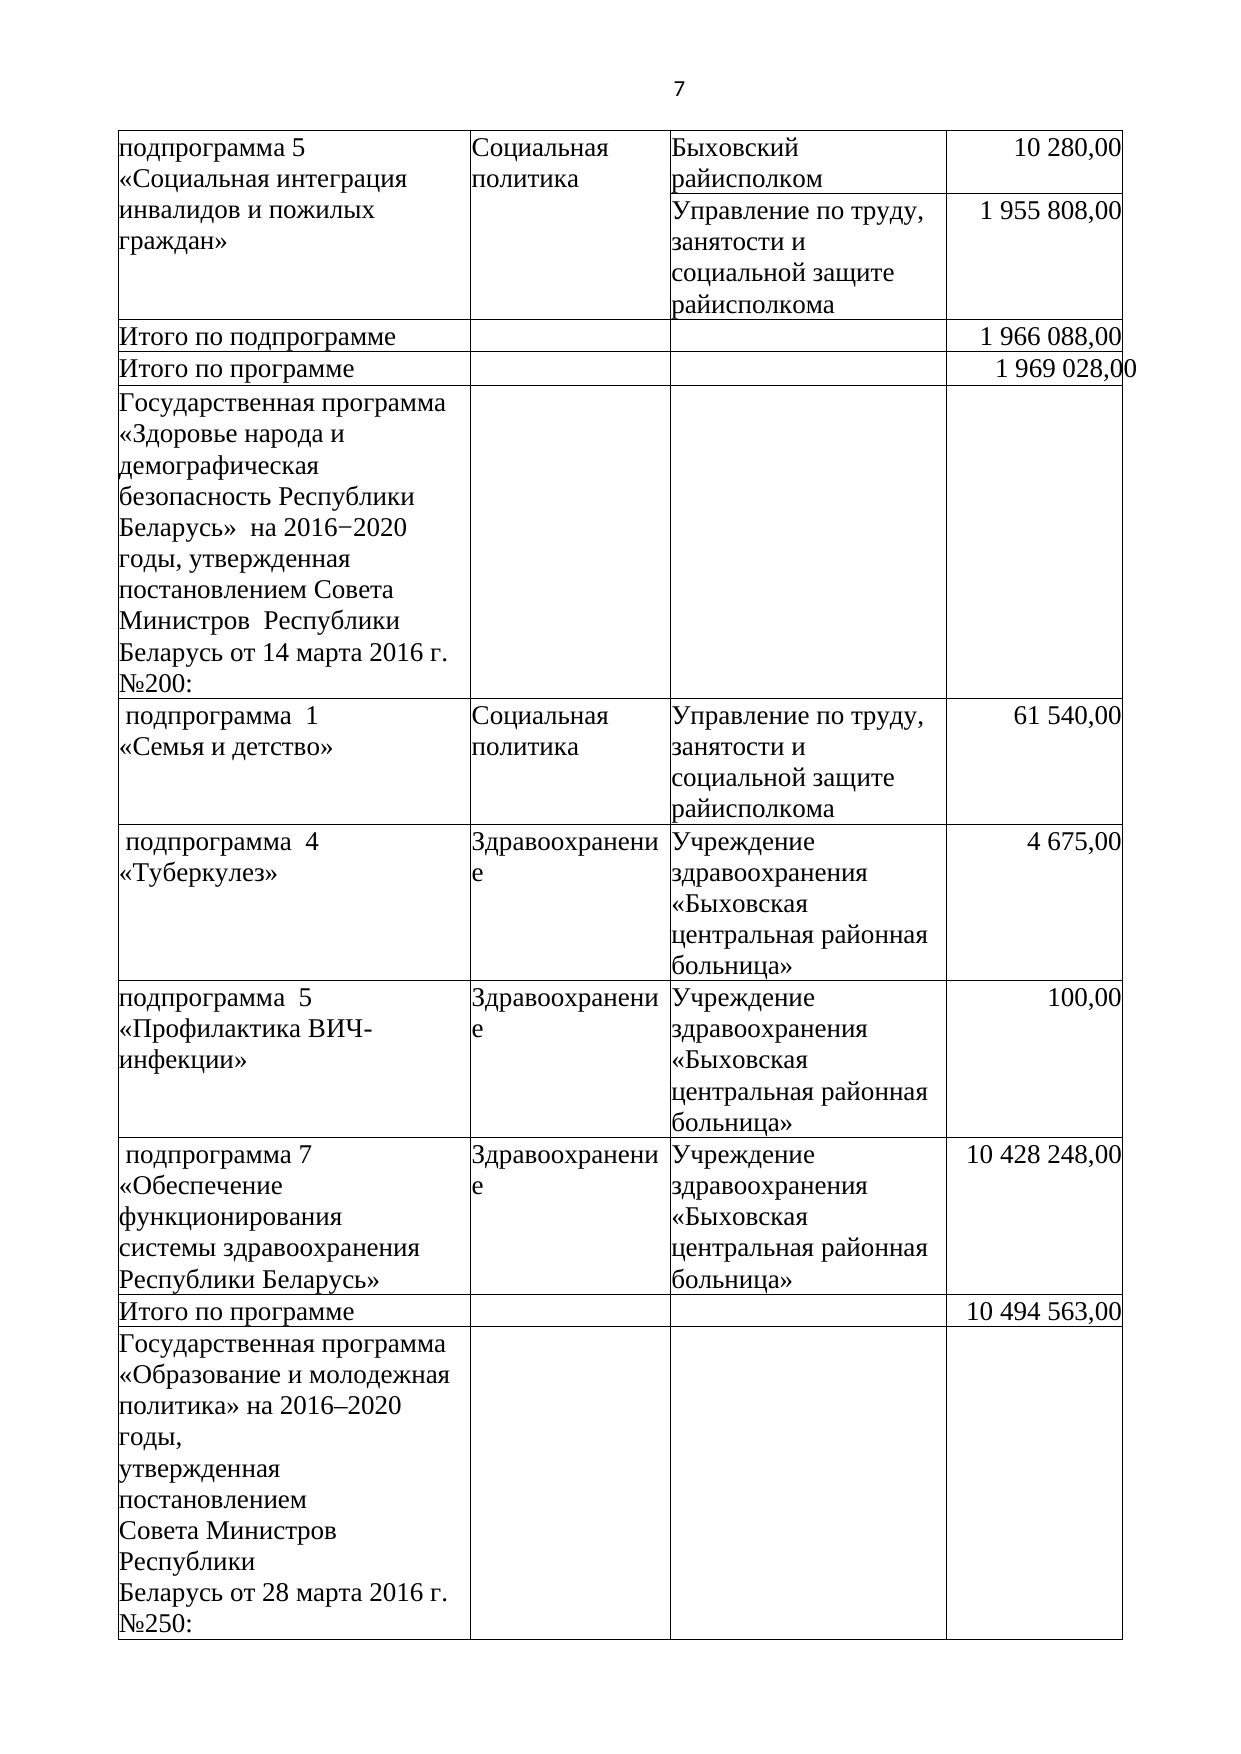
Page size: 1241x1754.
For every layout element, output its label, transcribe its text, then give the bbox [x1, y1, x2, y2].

table_cell Итого по программе [119, 1295, 470, 1326]
table_cell [671, 320, 946, 351]
table_cell Итого по программе [119, 352, 470, 385]
table_cell Социальная политика [471, 131, 670, 319]
table_cell 1 955 808,00 [947, 194, 1122, 319]
table_cell [471, 386, 670, 698]
table_cell 1 966 088,00 [947, 320, 1122, 351]
table_cell Итого по подпрограмме [119, 320, 470, 351]
table_cell 10 428 248,00 [947, 1138, 1122, 1294]
table_cell 4 675,00 [947, 825, 1122, 980]
table_cell Учреждение здравоохранения «Быховская центральная районная больница» [671, 1138, 946, 1294]
table_cell 10 280,00 [947, 131, 1122, 193]
table_cell Социальная политика [471, 699, 670, 823]
table_cell [471, 320, 670, 351]
table_cell подпрограмма 5 «Профилактика ВИЧ-инфекции» [119, 981, 470, 1137]
table_cell Управление по труду, занятости и социальной защите райисполкома [671, 194, 946, 319]
table_cell 10 494 563,00 [947, 1295, 1122, 1326]
table_cell 1 969 028,00 [947, 352, 1122, 385]
table_cell подпрограмма 1 «Семья и детство» [119, 699, 470, 823]
table_cell [471, 352, 670, 385]
table_cell Государственная программа «Образование и молодежная политика» на 2016–2020 годы, утвержденная постановлением Совета Министров Республики Беларусь от 28 марта 2016 г. №250: [119, 1327, 470, 1638]
table_cell 61 540,00 [947, 699, 1122, 823]
table_cell Управление по труду, занятости и социальной защите райисполкома [671, 699, 946, 823]
table_cell 100,00 [947, 981, 1122, 1137]
table_cell [947, 386, 1122, 698]
table_cell [671, 352, 946, 385]
table_cell подпрограмма 7 «Обеспечение функционирования системы здравоохранения Республики Беларусь» [119, 1138, 470, 1294]
table_cell [671, 1295, 946, 1326]
table_cell Здравоохранение [471, 981, 670, 1137]
table_cell Государственная программа «Здоровье народа и демографическая безопасность Республики Беларусь» на 2016−2020 годы, утвержденная постановлением Совета Министров Республики Беларусь от 14 марта 2016 г. №200: [119, 386, 470, 698]
table_cell Учреждение здравоохранения «Быховская центральная районная больница» [671, 981, 946, 1137]
table_cell [947, 1327, 1122, 1638]
table_cell [671, 1327, 946, 1638]
table_cell [471, 1327, 670, 1638]
table_cell подпрограмма 4 «Туберкулез» [119, 825, 470, 980]
table_cell [671, 386, 946, 698]
table_cell [471, 1295, 670, 1326]
table_cell Быховский райисполком [671, 131, 946, 193]
table_cell Учреждение здравоохранения «Быховская центральная районная больница» [671, 825, 946, 980]
table_cell Здравоохранение [471, 825, 670, 980]
table_cell Здравоохранение [471, 1138, 670, 1294]
table_cell подпрограмма 5 «Социальная интеграция инвалидов и пожилых граждан» [119, 131, 470, 319]
